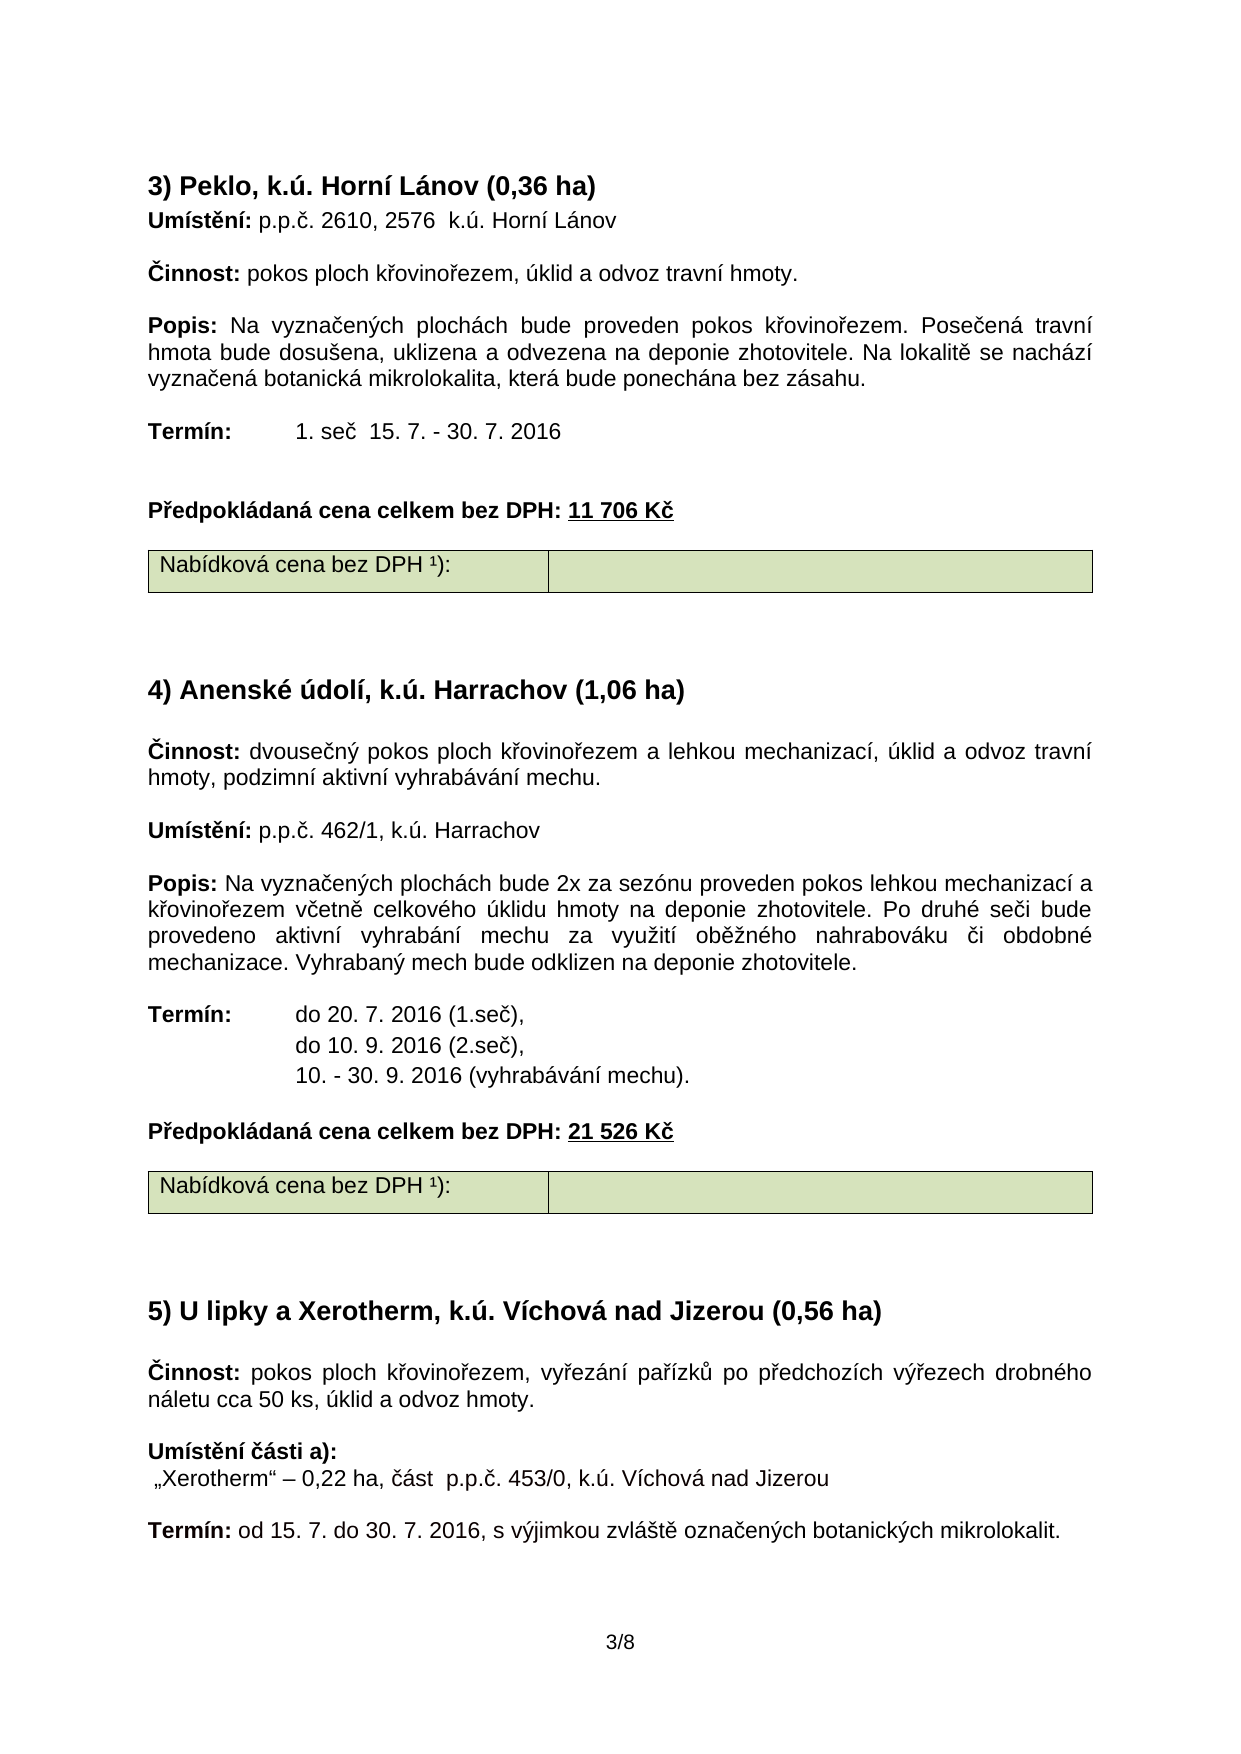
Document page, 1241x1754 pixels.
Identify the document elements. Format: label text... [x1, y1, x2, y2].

text Umístění části a): [148, 1438, 1093, 1465]
table_header Nabídková cena bez DPH ¹): [149, 551, 548, 592]
text 10. - 30. 9. 2016 (vyhrabávání mechu). [148, 1062, 1093, 1088]
text Činnost: pokos ploch křovinořezem, úklid a odvoz travní hmoty. [148, 260, 1093, 286]
subtitle 3) Peklo, k.ú. Horní Lánov (0,36 ha) [148, 169, 1093, 201]
table_header [549, 1172, 1092, 1213]
subtitle 4) Anenské údolí, k.ú. Harrachov (1,06 ha) [148, 674, 1093, 705]
text Předpokládaná cena celkem bez DPH: 21 526 Kč [148, 1118, 1093, 1145]
text Popis: Na vyznačených plochách bude proveden pokos křovinořezem. Posečená travní hmota bude dosušena, uklizena a odvezena na deponie zhotovitele. Na lokalitě se nachází vyznačená botanická mikrolokalita, která bude ponechána bez zásahu. [148, 312, 1093, 391]
text Činnost: pokos ploch křovinořezem, vyřezání pařízků po předchozích výřezech drobného náletu cca 50 ks, úklid a odvoz hmoty. [148, 1359, 1093, 1412]
text Umístění: p.p.č. 462/1, k.ú. Harrachov [148, 817, 1093, 843]
table_header [549, 551, 1092, 592]
text Termín: od 15. 7. do 30. 7. 2016, s výjimkou zvláště označených botanických mikrolokalit. [148, 1517, 1093, 1544]
text Činnost: dvousečný pokos ploch křovinořezem a lehkou mechanizací, úklid a odvoz travní hmoty, podzimní aktivní vyhrabávání mechu. [148, 738, 1093, 791]
text Umístění: p.p.č. 2610, 2576 k.ú. Horní Lánov [148, 207, 1093, 233]
text do 10. 9. 2016 (2.seč), [148, 1032, 1093, 1058]
subtitle 5) U lipky a Xerotherm, k.ú. Víchová nad Jizerou (0,56 ha) [148, 1295, 1093, 1327]
text Termín: do 20. 7. 2016 (1.seč), [148, 1001, 1093, 1028]
text Popis: Na vyznačených plochách bude 2x za sezónu proveden pokos lehkou mechanizací a křovinořezem včetně celkového úklidu hmoty na deponie zhotovitele. Po druhé seči bude provedeno aktivní vyhrabání mechu za využití oběžného nahrabováku či obdobné mechanizace. Vyhrabaný mech bude odklizen na deponie zhotovitele. [148, 869, 1093, 975]
table_header Nabídková cena bez DPH ¹): [149, 1172, 548, 1213]
text Termín: 1. seč 15. 7. - 30. 7. 2016 [148, 418, 1093, 444]
text „Xerotherm“ – 0,22 ha, část p.p.č. 453/0, k.ú. Víchová nad Jizerou [148, 1465, 1093, 1491]
text Předpokládaná cena celkem bez DPH: 11 706 Kč [148, 497, 1093, 523]
